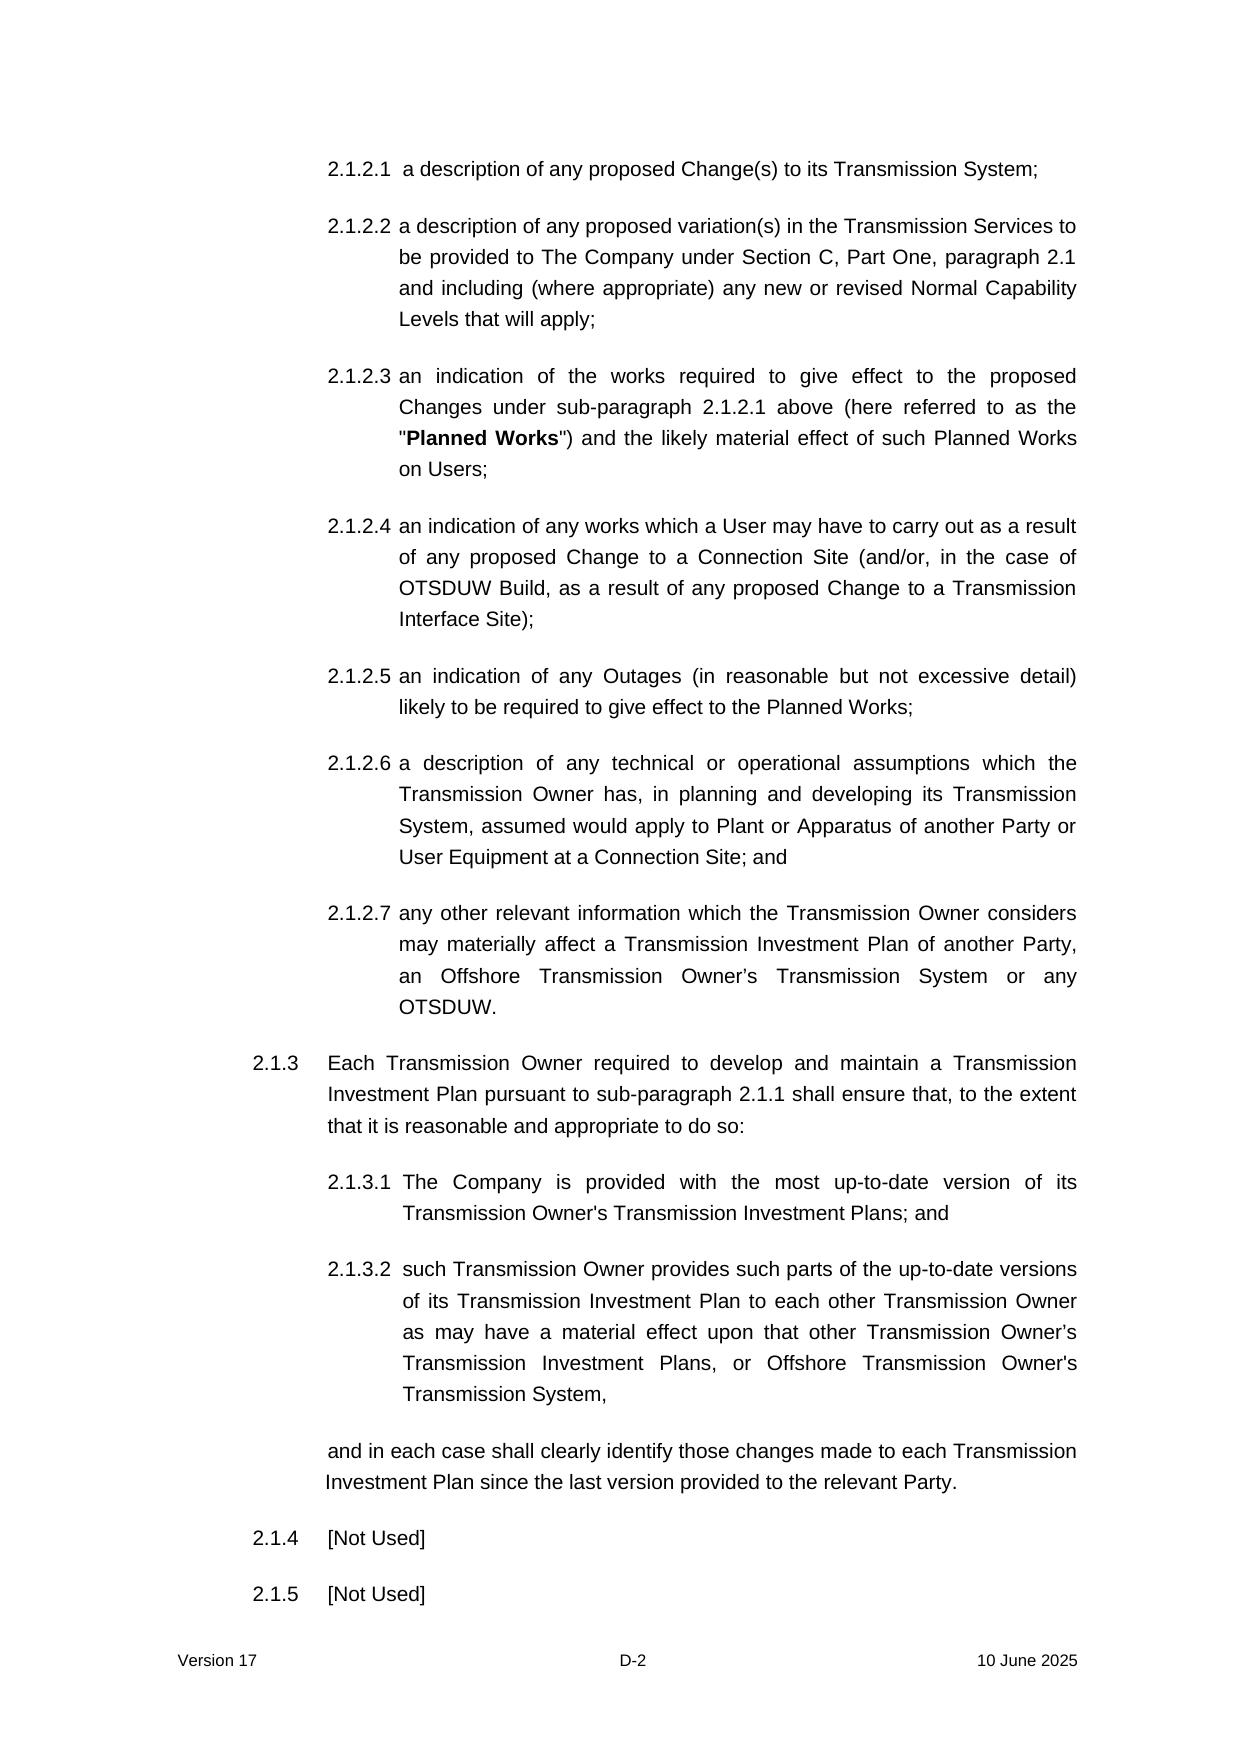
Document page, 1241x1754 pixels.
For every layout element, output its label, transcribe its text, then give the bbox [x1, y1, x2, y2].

text 2.1.2.1 a description of any proposed Change(s) to its Transmission System; [327, 150, 1078, 181]
text 2.1.2.4 an indication of any works which a User may have to carry out as a result of any proposed Change to a Connection Site (and/or, in the case of OTSDUW Build, as a result of any proposed Change to a Transmission Interface Site); [327, 506, 1078, 631]
text 2.1.4 [Not Used] [252, 1519, 1078, 1550]
text and in each case shall clearly identify those changes made to each Transmission Investment Plan since the last version provided to the relevant Party. [325, 1431, 1078, 1494]
text 2.1.2.7 any other relevant information which the Transmission Owner considers may materially affect a Transmission Investment Plan of another Party, an Offshore Transmission Owner’s Transmission System or any OTSDUW. [327, 894, 1078, 1019]
text 2.1.3.1 The Company is provided with the most up-to-date version of its Transmission Owner's Transmission Investment Plans; and [327, 1162, 1078, 1225]
text 2.1.3.2 such Transmission Owner provides such parts of the up-to-date versions of its Transmission Investment Plan to each other Transmission Owner as may have a material effect upon that other Transmission Owner’s Transmission Investment Plans, or Offshore Transmission Owner's Transmission System, [327, 1250, 1078, 1406]
text 2.1.2.2 a description of any proposed variation(s) in the Transmission Services to be provided to The Company under Section C, Part One, paragraph 2.1 and including (where appropriate) any new or revised Normal Capability Levels that will apply; [327, 206, 1078, 331]
text 2.1.2.6 a description of any technical or operational assumptions which the Transmission Owner has, in planning and developing its Transmission System, assumed would apply to Plant or Apparatus of another Party or User Equipment at a Connection Site; and [327, 744, 1078, 869]
text 2.1.5 [Not Used] [252, 1575, 1078, 1606]
text 2.1.3 Each Transmission Owner required to develop and maintain a Transmission Investment Plan pursuant to sub-paragraph 2.1.1 shall ensure that, to the extent that it is reasonable and appropriate to do so: [252, 1044, 1078, 1137]
text 2.1.2.3 an indication of the works required to give effect to the proposed Changes under sub-paragraph 2.1.2.1 above (here referred to as the "Planned Works") and the likely material effect of such Planned Works on Users; [327, 356, 1078, 481]
text 2.1.2.5 an indication of any Outages (in reasonable but not excessive detail) likely to be required to give effect to the Planned Works; [327, 656, 1078, 719]
